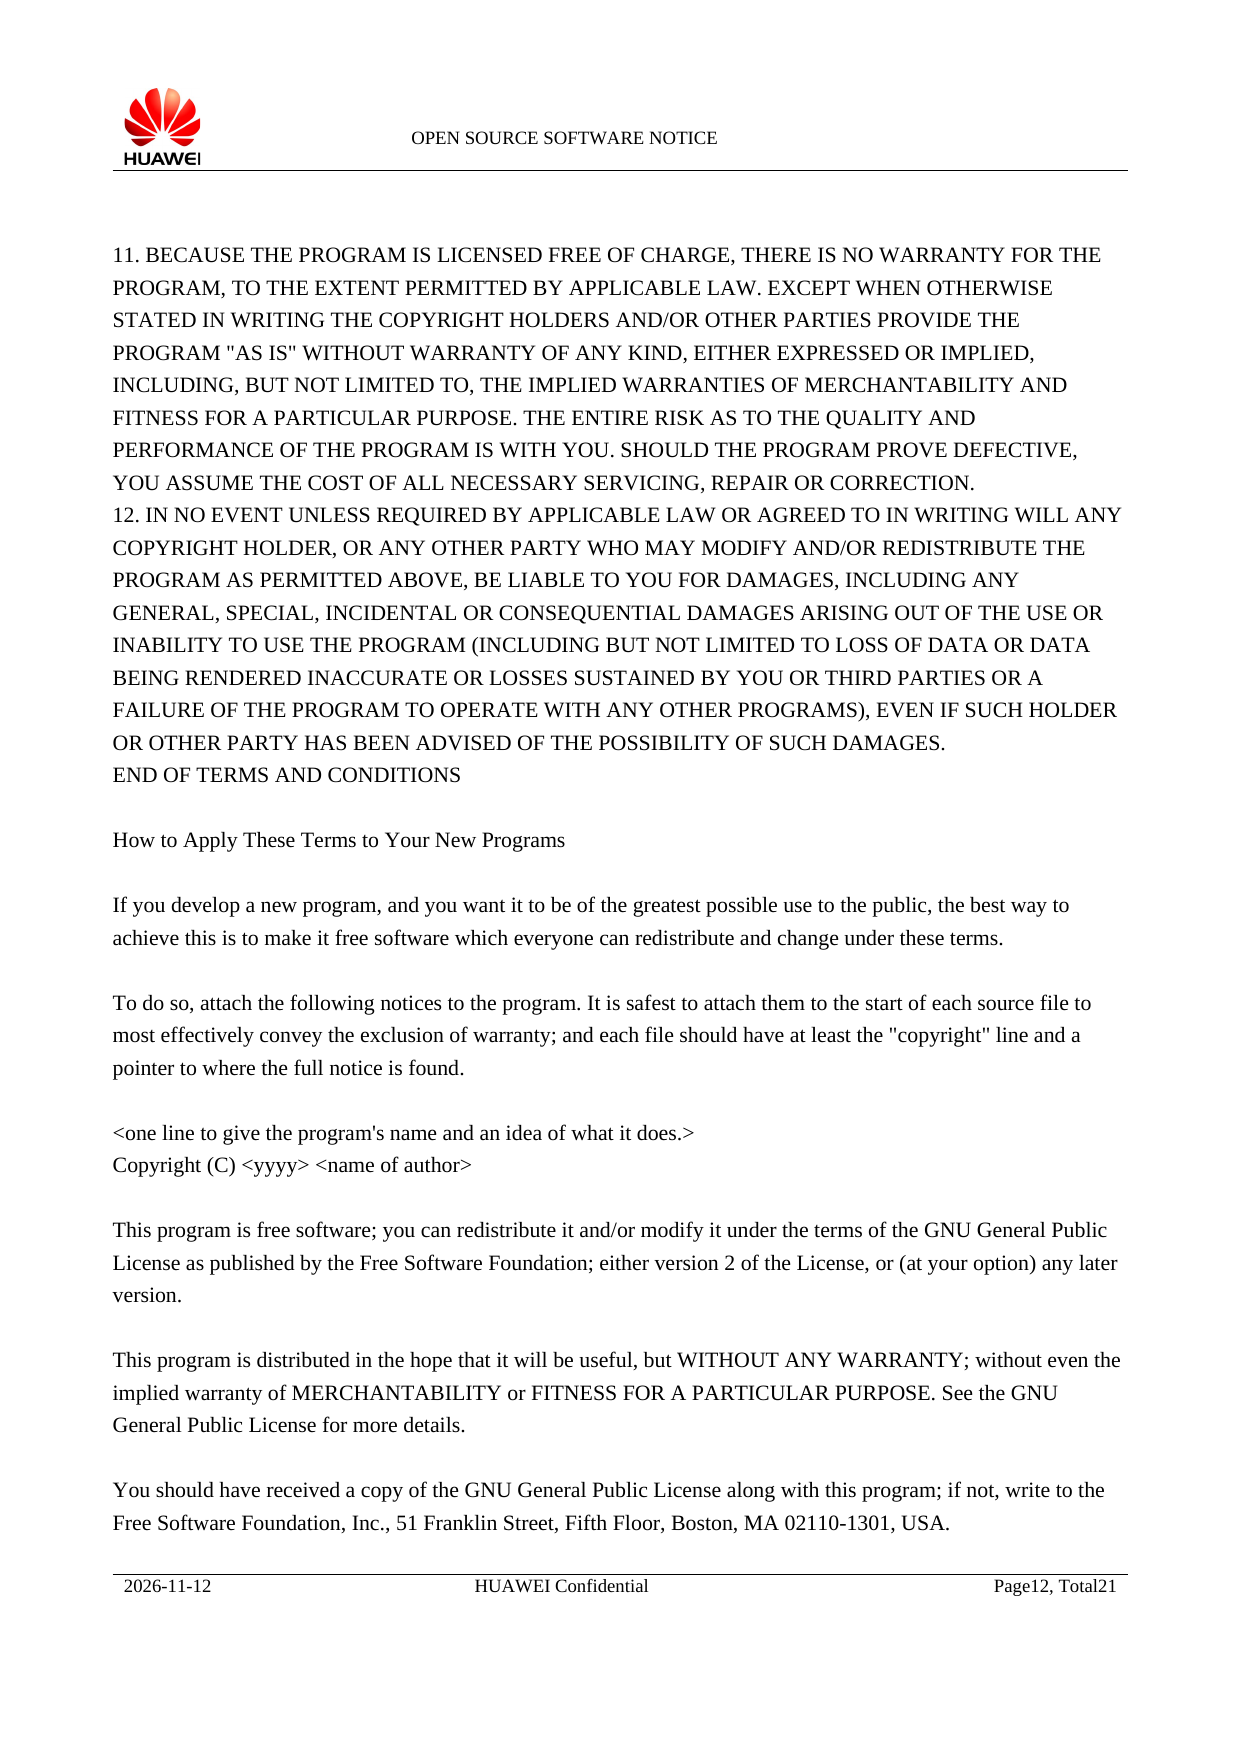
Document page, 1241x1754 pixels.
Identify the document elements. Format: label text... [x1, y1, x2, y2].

picture [124, 88, 201, 165]
